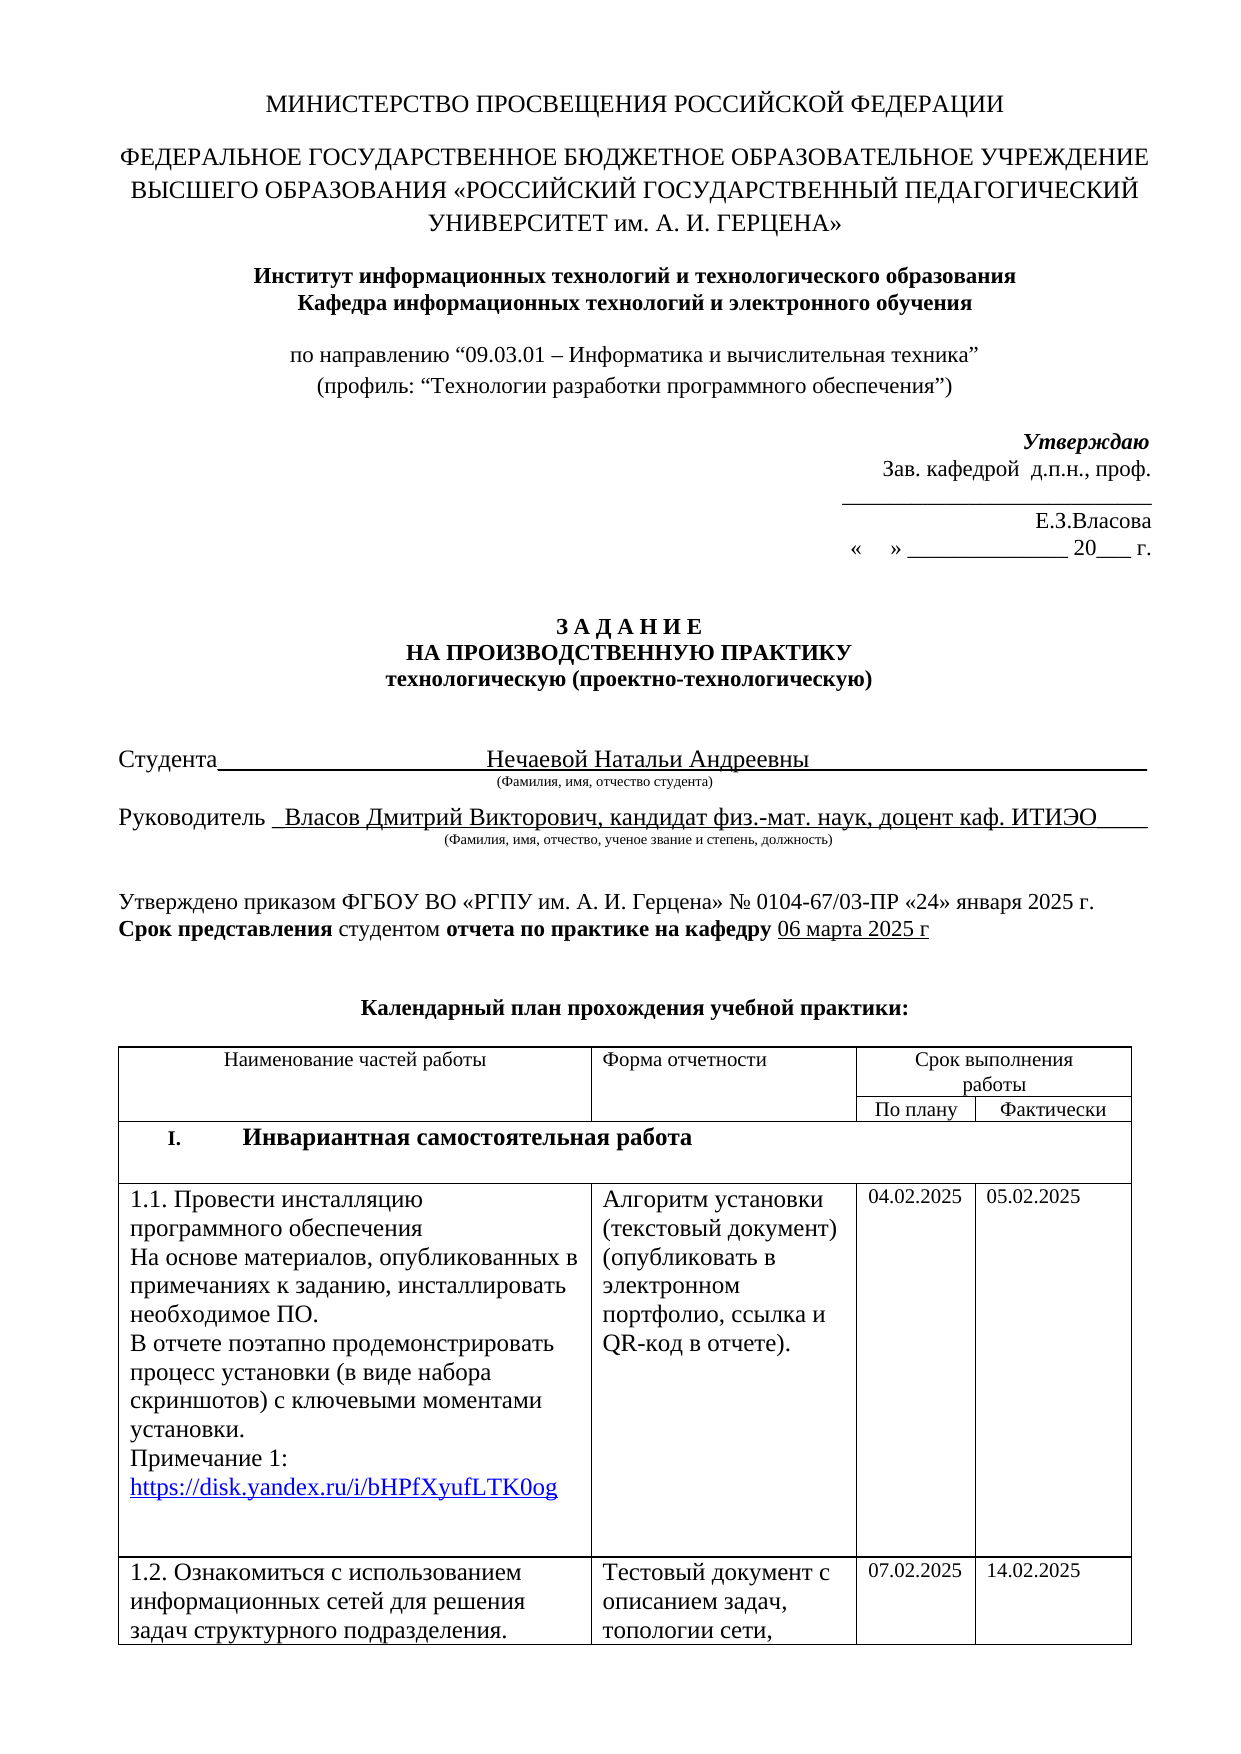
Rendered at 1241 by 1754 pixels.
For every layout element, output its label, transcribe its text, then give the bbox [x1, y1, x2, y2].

text « » ______________ 20___ г. [62, 534, 1152, 560]
text ФЕДЕРАЛЬНОЕ ГОСУДАРСТВЕННОЕ БЮДЖЕТНОЕ ОБРАЗОВАТЕЛЬНОЕ УЧРЕЖДЕНИЕ ВЫСШЕГО ОБРАЗОВАНИЯ «РОССИЙСКИЙ ГОСУДАРСТВЕННЫЙ ПЕДАГОГИЧЕСКИЙ УНИВЕРСИТЕТ им. А. И. ГЕРЦЕНА» [118, 142, 1152, 237]
table_cell 14.02.2025 [976, 1558, 1131, 1644]
table_header Наименование частей работы [119, 1048, 591, 1121]
text Календарный план прохождения учебной практики: [118, 994, 1152, 1020]
text Институт информационных технологий и технологического образования [118, 262, 1152, 289]
text ___________________________ [62, 481, 1152, 507]
text НА ПРОИЗВОДСТВЕННУЮ ПРАКТИКУ [62, 639, 1152, 665]
table_cell Инвариантная самостоятельная работа [119, 1122, 1131, 1183]
table_cell 1.1. Провести инсталляцию программного обеспечения На основе материалов, опубликованных в примечаниях к заданию, инсталлировать необходимое ПО. В отчете поэтапно продемонстрировать процесс установки (в виде набора скриншотов) с ключевыми моментами установки. Примечание 1: https://disk.yandex.ru/i/bHPfXyufLTK0og [119, 1184, 591, 1556]
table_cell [592, 1558, 856, 1644]
text Зав. кафедрой д.п.н., проф. [62, 454, 1152, 481]
table_cell По плану [857, 1097, 975, 1121]
text (профиль: “Технологии разработки программного обеспечения”) [118, 372, 1152, 398]
table_cell Фактически [976, 1097, 1131, 1121]
text МИНИСТЕРСТВО ПРОСВЕЩЕНИЯ РОССИЙСКОЙ ФЕДЕРАЦИИ [118, 89, 1152, 117]
text Утверждено приказом ФГБОУ ВО «РГПУ им. А. И. Герцена» № 0104-67/03-ПР «24» января 2025 г. [118, 888, 1152, 914]
text технологическую (проектно-технологическую) [62, 665, 1152, 692]
text Утверждаю [62, 428, 1152, 454]
table_cell 07.02.2025 [857, 1558, 975, 1644]
table_cell 04.02.2025 [857, 1184, 975, 1556]
text (Фамилия, имя, отчество, ученое звание и степень, должность) [118, 831, 1152, 859]
text (Фамилия, имя, отчество студента) [418, 773, 1152, 802]
text Студента_____________________ Нечаевой Натальи Андреевны___________________________ [118, 744, 1152, 773]
text З А Д А Н И Е [62, 613, 1152, 639]
text Руководитель _Власов Дмитрий Викторович, кандидат физ.-мат. наук, доцент каф. ИТИЭО____ [118, 802, 1152, 831]
table_header Форма отчетности [592, 1048, 856, 1121]
table_cell 05.02.2025 [976, 1184, 1131, 1556]
table_header Срок выполнения работы [857, 1048, 1131, 1096]
text по направлению “09.03.01 – Информатика и вычислительная техника” [118, 341, 1152, 368]
table_cell Алгоритм установки (текстовый документ) (опубликовать в электронном портфолио, ссылка и QR-код в отчете). [592, 1184, 856, 1556]
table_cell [119, 1558, 591, 1644]
text Срок представления студентом отчета по практике на кафедру 06 марта 2025 г [118, 914, 1152, 941]
text Кафедра информационных технологий и электронного обучения [118, 289, 1152, 315]
text Е.З.Власова [62, 507, 1152, 534]
